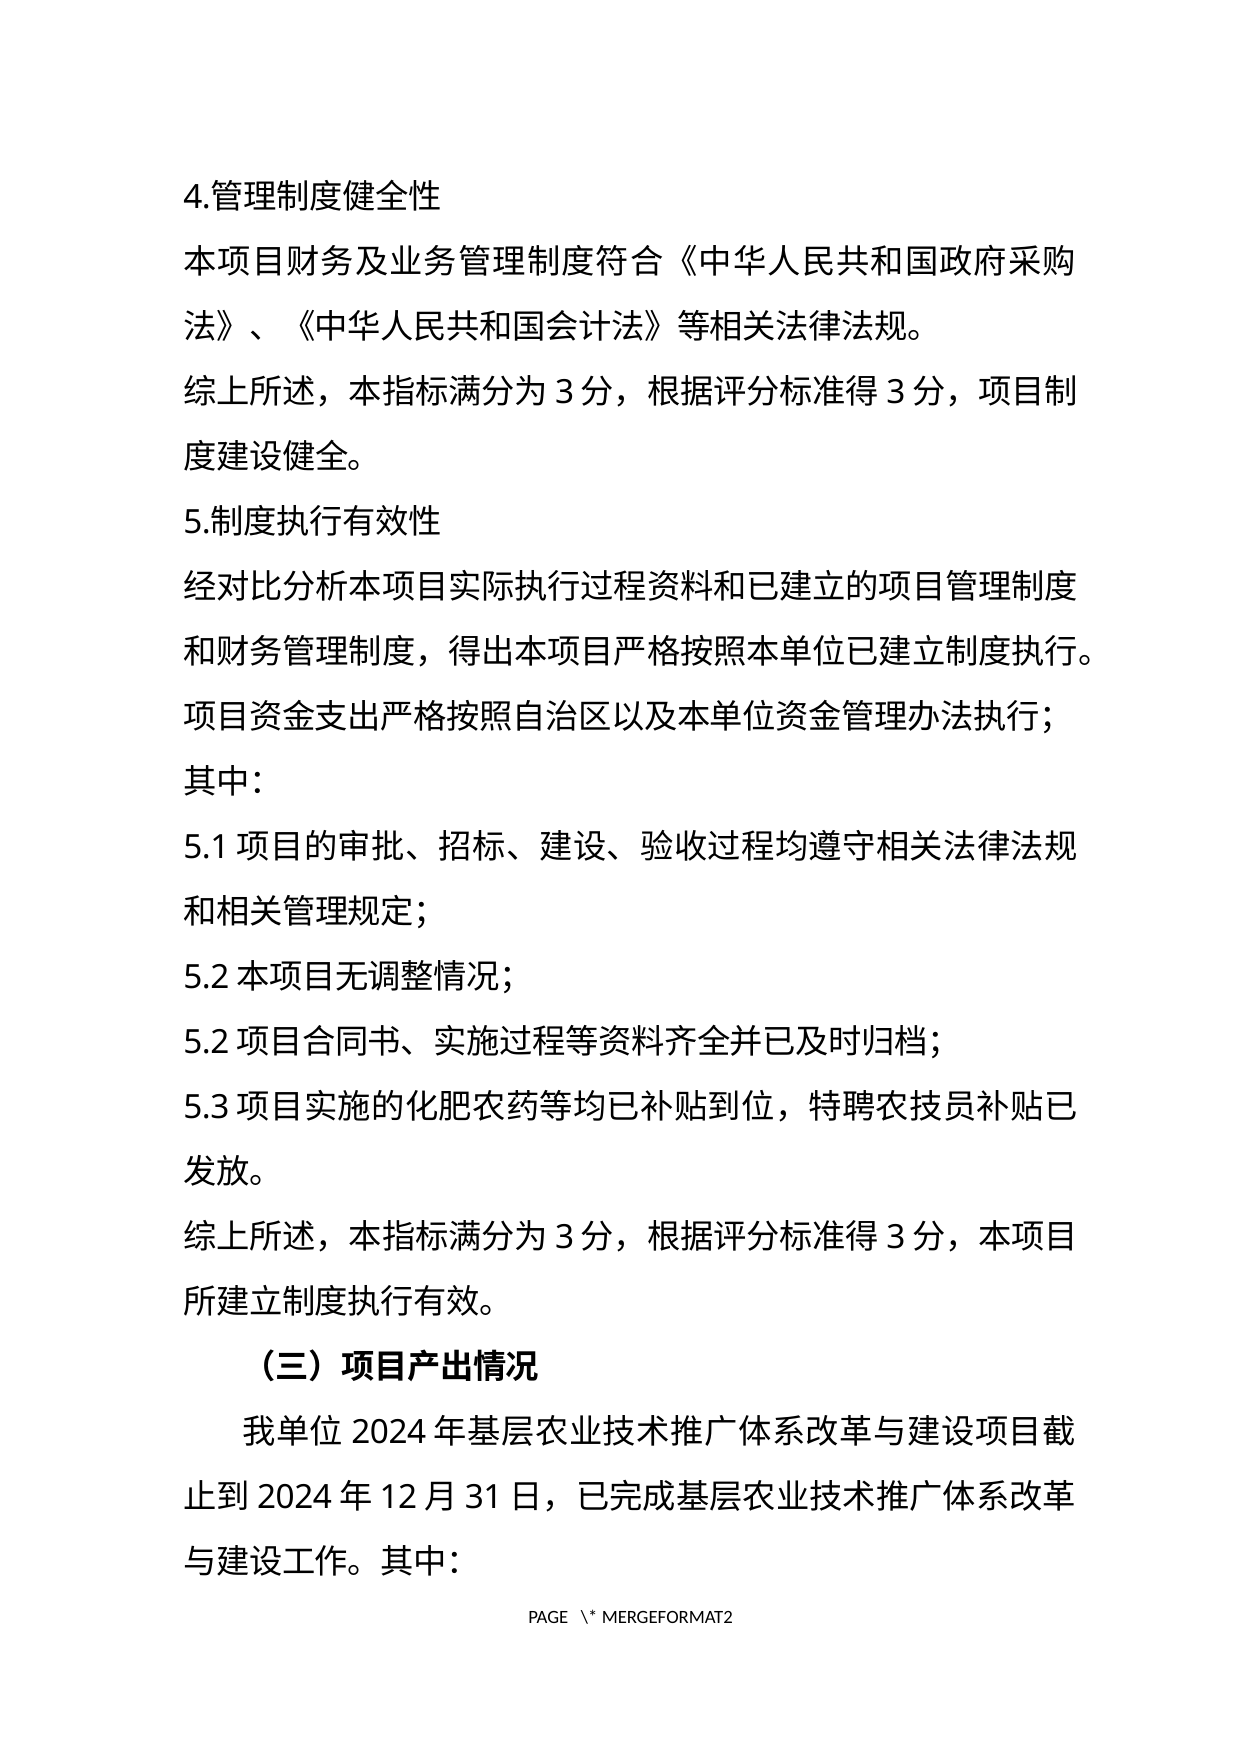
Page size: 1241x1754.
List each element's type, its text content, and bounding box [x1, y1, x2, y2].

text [183, 1397, 1078, 1592]
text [183, 162, 1078, 1332]
text （三）项目产出情况 [183, 1332, 1078, 1397]
